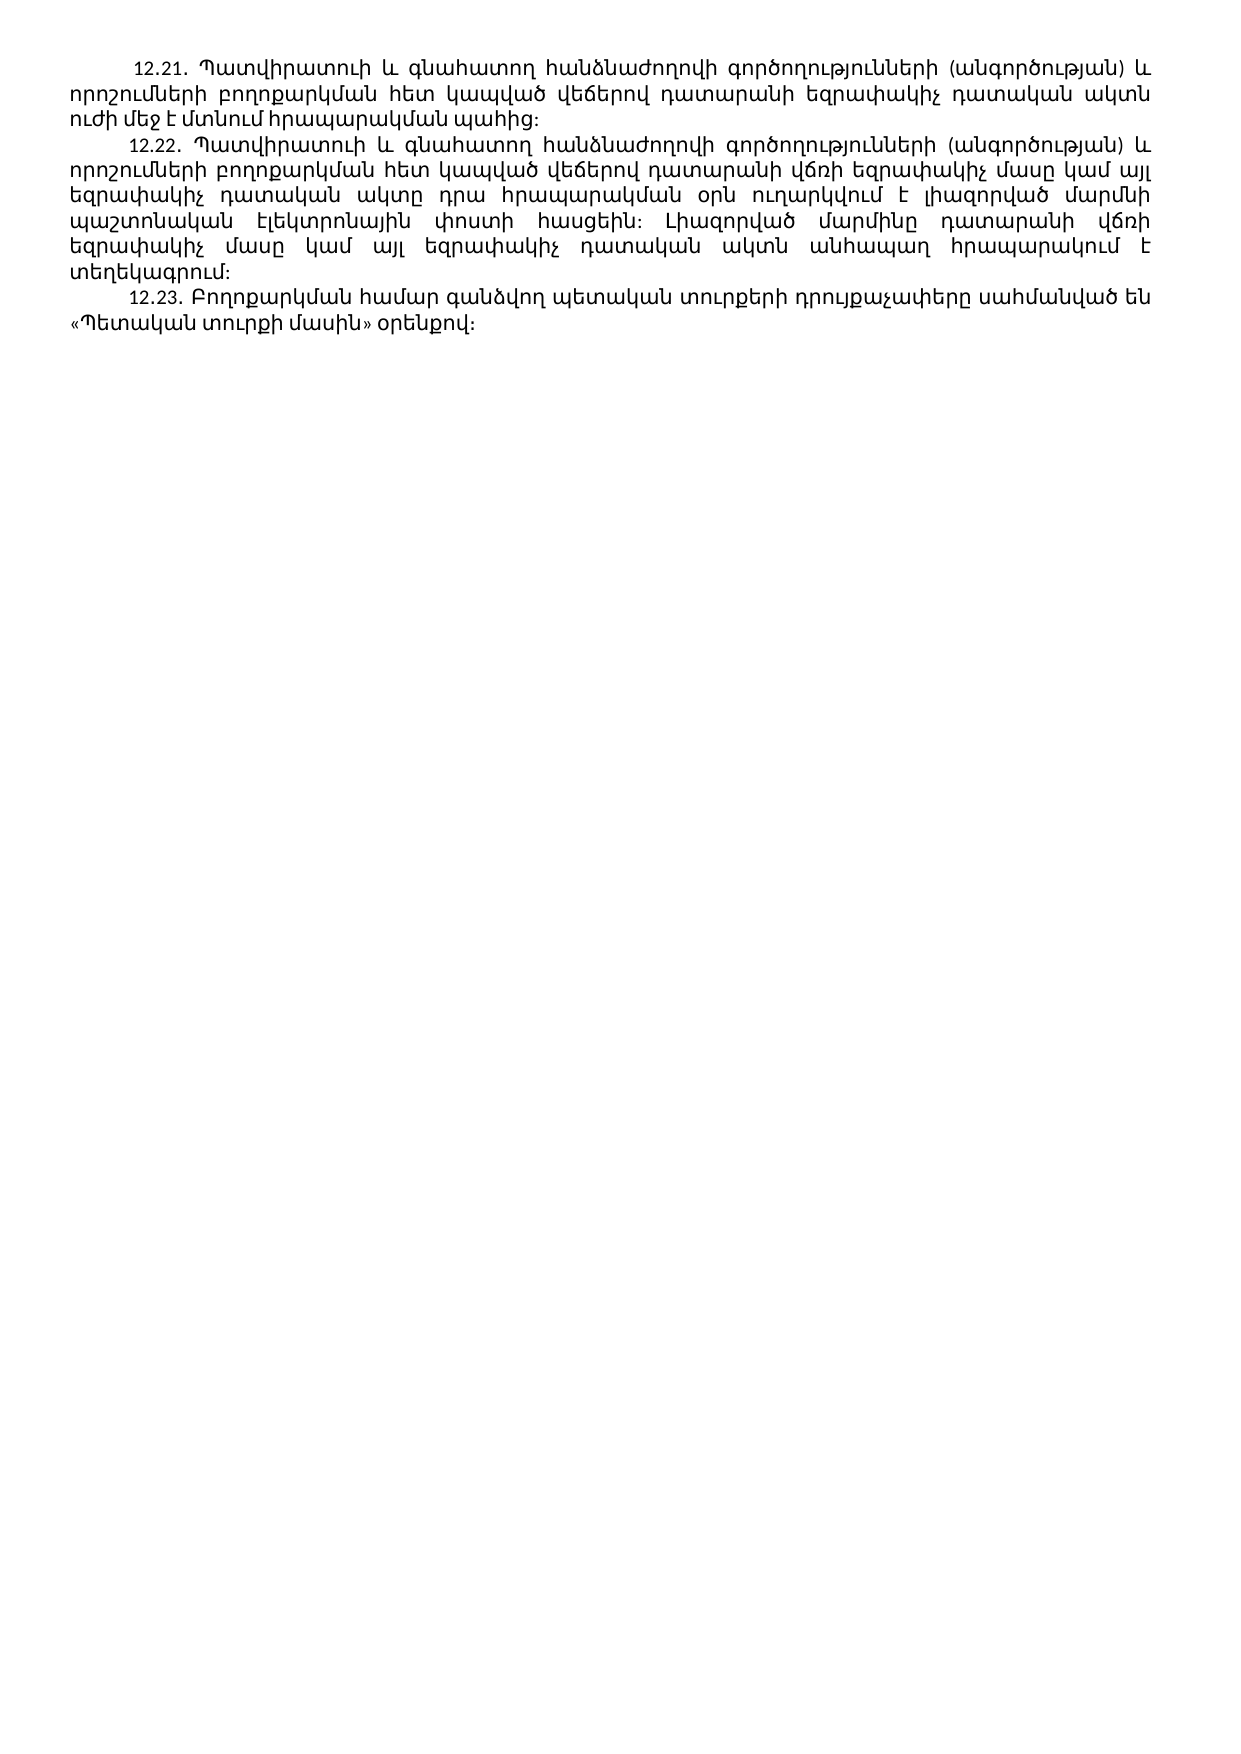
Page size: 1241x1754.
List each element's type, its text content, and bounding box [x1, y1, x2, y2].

text 12․21․ Պատվիրատուի և գնահատող հանձնաժողովի գործողությունների (անգործության) և որոշումների բողոքարկման հետ կապված վեճերով դատարանի եզրափակիչ դատական ակտն ուժի մեջ է մտնում հրապարակման պահից: [69, 56, 1152, 132]
text 12․23․ Բողոքարկման համար գանձվող պետական տուրքերի դրույքաչափերը սահմանված են «Պետական տուրքի մասին» օրենքով։ [69, 284, 1152, 335]
text 12.22․ Պատվիրատուի և գնահատող հանձնաժողովի գործողությունների (անգործության) և որոշումների բողոքարկման հետ կապված վեճերով դատարանի վճռի եզրափակիչ մասը կամ այլ եզրափակիչ դատական ակտը դրա հրապարակման օրն ուղարկվում է լիազորված մարմնի պաշտոնական էլեկտրոնային փոստի հասցեին: Լիազորված մարմինը դատարանի վճռի եզրափակիչ մասը կամ այլ եզրափակիչ դատական ակտն անհապաղ հրապարակում է տեղեկագրում: [69, 132, 1152, 284]
